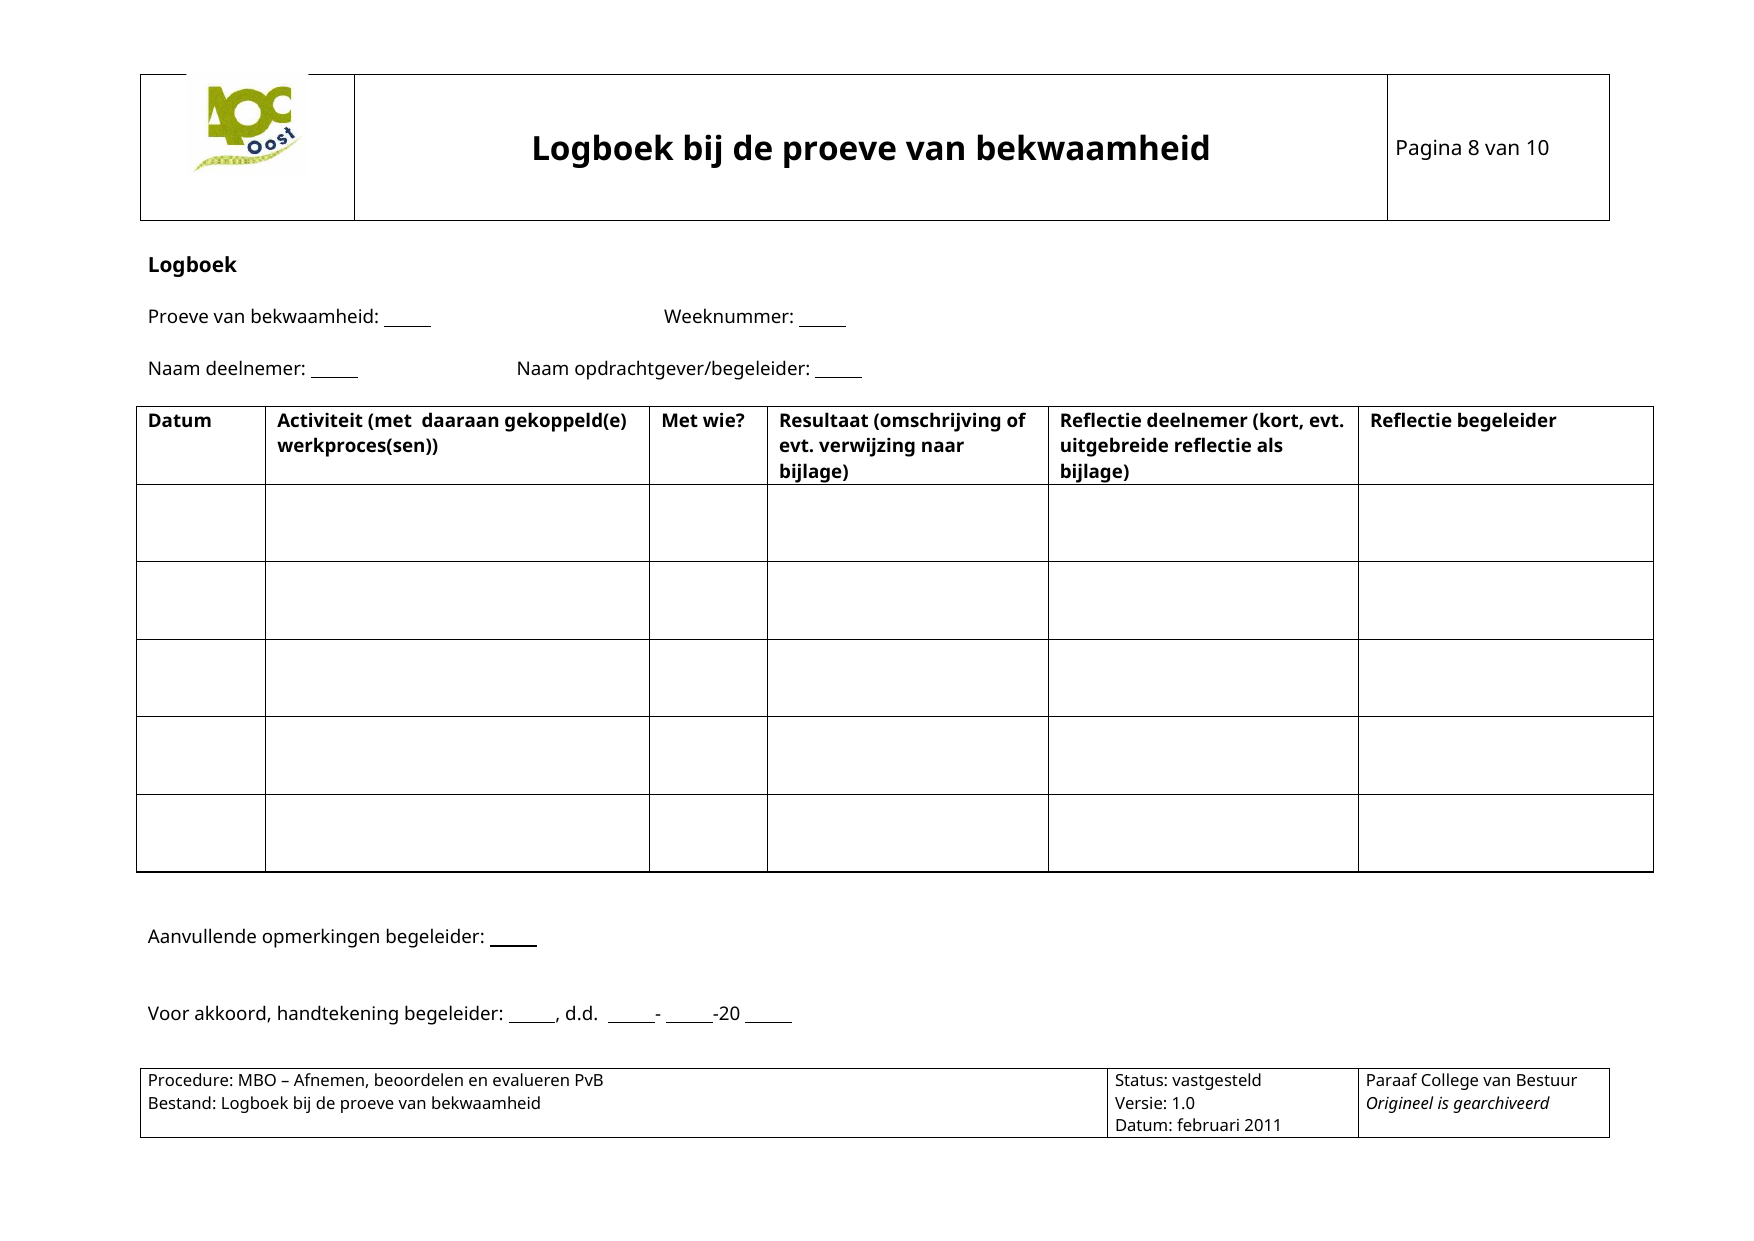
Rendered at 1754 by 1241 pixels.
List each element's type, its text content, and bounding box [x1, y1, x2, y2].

table_header Resultaat (omschrijving of evt. verwijzing naar bijlage) [768, 407, 1048, 483]
table_cell [266, 717, 649, 794]
table_header Datum [137, 407, 265, 483]
table_cell [768, 717, 1048, 794]
table_cell [1049, 640, 1358, 716]
table_header Met wie? [650, 407, 767, 483]
table_header Activiteit (met daaraan gekoppeld(e) werkproces(sen)) [266, 407, 649, 483]
table_cell [266, 485, 649, 561]
table_cell [1359, 640, 1653, 716]
table_cell [650, 795, 767, 871]
text Logboek [148, 250, 1606, 278]
text Aanvullende opmerkingen begeleider: [148, 923, 1606, 949]
table_cell [1359, 795, 1653, 871]
table_cell [266, 562, 649, 639]
table_cell [1049, 795, 1358, 871]
table_cell [1049, 485, 1358, 561]
text Voor akkoord, handtekening begeleider: , d.d. - -20 [148, 1000, 1606, 1026]
table_cell [1049, 562, 1358, 639]
text Proeve van bekwaamheid: Weeknummer: [148, 304, 1606, 329]
table_cell [768, 562, 1048, 639]
table_cell [137, 717, 265, 794]
table_cell [266, 640, 649, 716]
table_cell [650, 640, 767, 716]
table_cell [768, 795, 1048, 871]
text Naam deelnemer: Naam opdrachtgever/begeleider: [148, 355, 1606, 380]
table_cell [650, 485, 767, 561]
table_cell [768, 485, 1048, 561]
table_cell [650, 562, 767, 639]
table_cell [1359, 485, 1653, 561]
table_cell [1359, 562, 1653, 639]
picture [186, 74, 309, 178]
table_header Reflectie begeleider [1359, 407, 1653, 483]
table_cell [266, 795, 649, 871]
table_cell [137, 562, 265, 639]
table_cell [137, 640, 265, 716]
table_header Reflectie deelnemer (kort, evt. uitgebreide reflectie als bijlage) [1049, 407, 1358, 483]
table_cell [650, 717, 767, 794]
table_cell [1049, 717, 1358, 794]
table_cell [1359, 717, 1653, 794]
table_cell [137, 485, 265, 561]
table_cell [137, 795, 265, 871]
table_cell [768, 640, 1048, 716]
